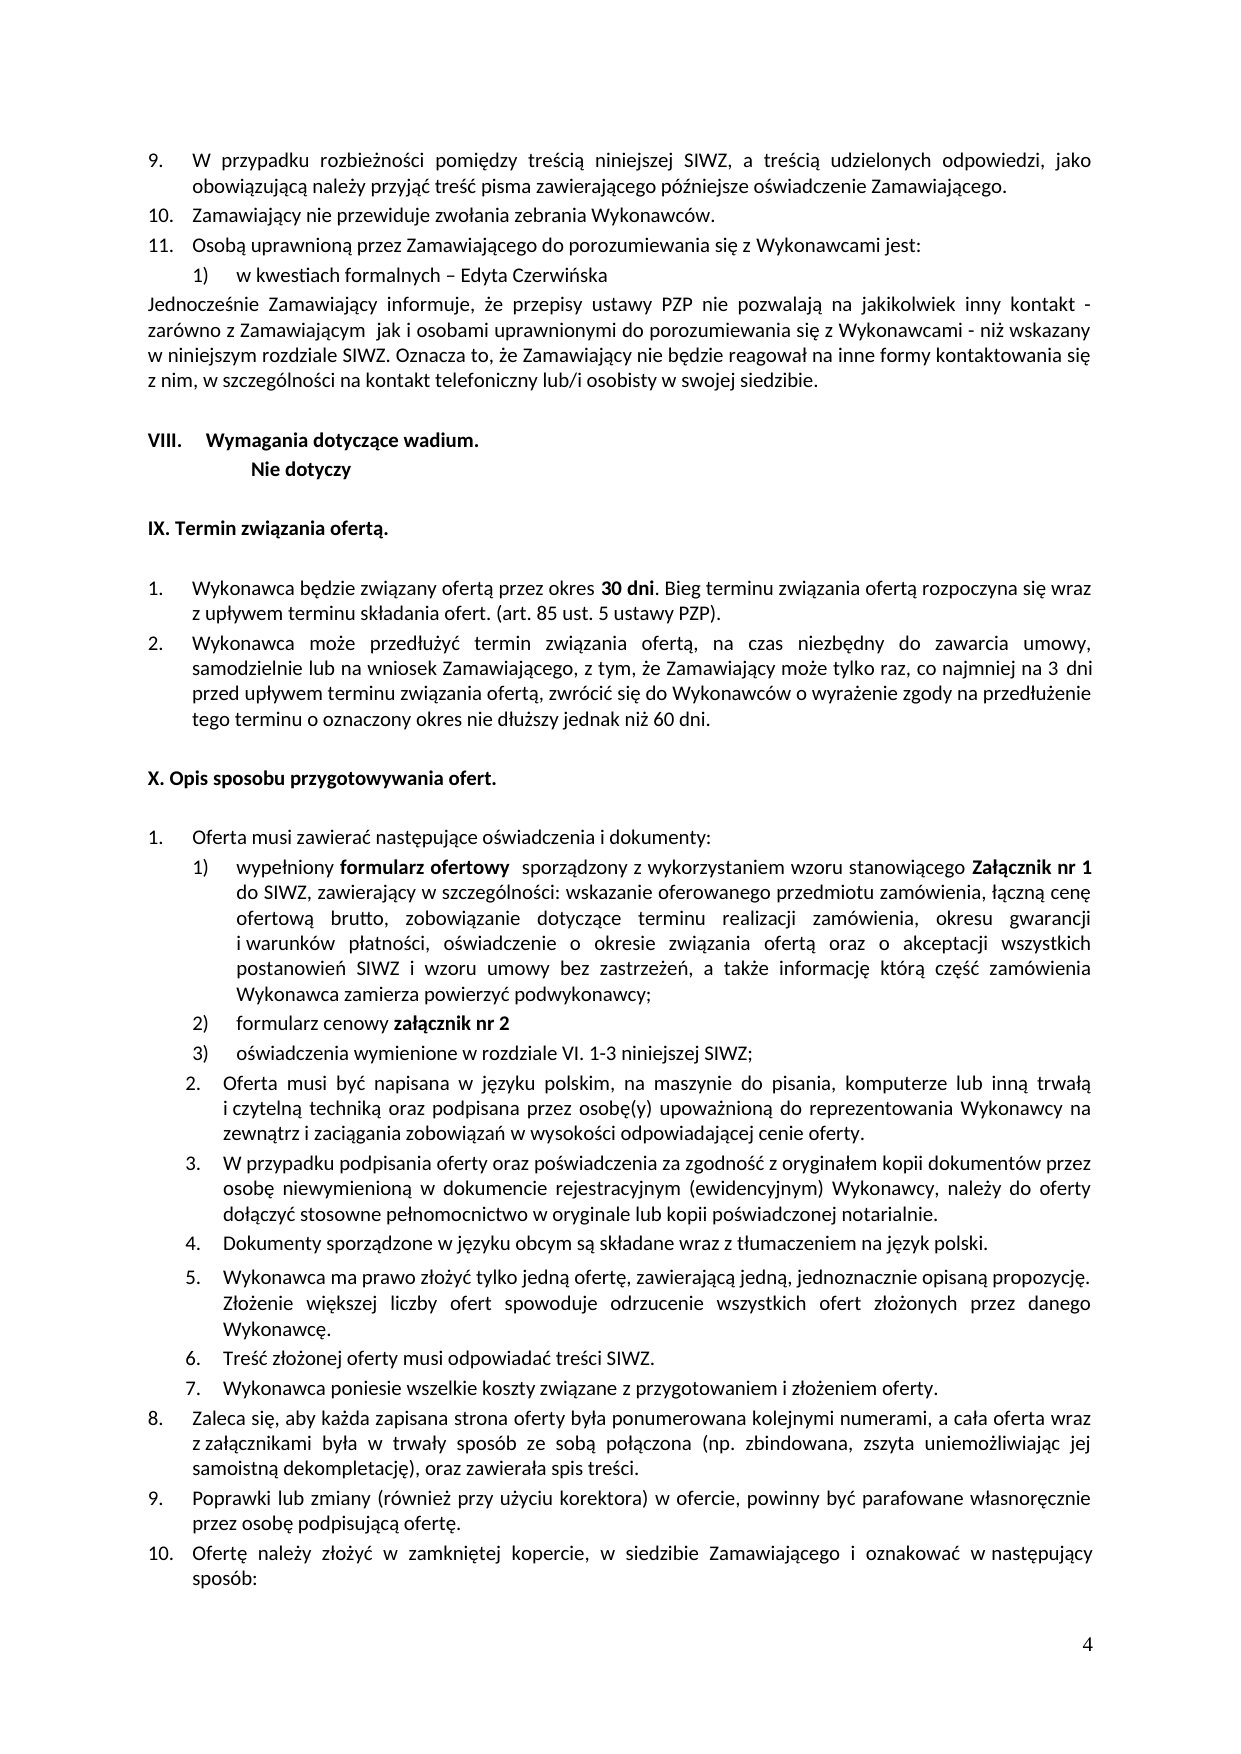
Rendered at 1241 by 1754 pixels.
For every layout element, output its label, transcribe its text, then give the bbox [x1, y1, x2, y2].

text Jednocześnie Zamawiający informuje, że przepisy ustawy PZP nie pozwalają na jakikolwiek inny kontakt - zarówno z Zamawiającym jak i osobami uprawnionymi do porozumiewania się z Wykonawcami - niż wskazany w niniejszym rozdziale SIWZ. Oznacza to, że Zamawiający nie będzie reagował na inne formy kontaktowania się z nim, w szczególności na kontakt telefoniczny lub/i osobisty w swojej siedzibie. [148, 291, 1093, 393]
list W przypadku rozbieżności pomiędzy treścią niniejszej SIWZ, a treścią udzielonych odpowiedzi, jako obowiązującą należy przyjąć treść pisma zawierającego późniejsze oświadczenie Zamawiającego. [148, 148, 1093, 198]
list W przypadku podpisania oferty oraz poświadczenia za zgodność z oryginałem kopii dokumentów przez osobę niewymienioną w dokumencie rejestracyjnym (ewidencyjnym) Wykonawcy, należy do oferty dołączyć stosowne pełnomocnictwo w oryginale lub kopii poświadczonej notarialnie. [185, 1150, 1093, 1226]
text IX. Termin związania ofertą. [148, 516, 1093, 541]
list Zamawiający nie przewiduje zwołania zebrania Wykonawców. [148, 203, 1093, 228]
list Zaleca się, aby każda zapisana strona oferty była ponumerowana kolejnymi numerami, a cała oferta wraz z załącznikami była w trwały sposób ze sobą połączona (np. zbindowana, zszyta uniemożliwiając jej samoistną dekompletację), oraz zawierała spis treści. [148, 1405, 1093, 1481]
list Oferta musi być napisana w języku polskim, na maszynie do pisania, komputerze lub inną trwałą i czytelną techniką oraz podpisana przez osobę(y) upoważnioną do reprezentowania Wykonawcy na zewnątrz i zaciągania zobowiązań w wysokości odpowiadającej cenie oferty. [185, 1070, 1093, 1146]
list Oferta musi zawierać następujące oświadczenia i dokumenty: [148, 824, 1093, 850]
list Osobą uprawnioną przez Zamawiającego do porozumiewania się z Wykonawcami jest: [148, 232, 1093, 258]
text X. Opis sposobu przygotowywania ofert. [148, 765, 1093, 791]
list Ofertę należy złożyć w zamkniętej kopercie, w siedzibie Zamawiającego i oznakować w następujący sposób: [148, 1540, 1093, 1591]
list formularz cenowy załącznik nr 2 [192, 1011, 1093, 1036]
list Poprawki lub zmiany (również przy użyciu korektora) w ofercie, powinny być parafowane własnoręcznie przez osobę podpisującą ofertę. [148, 1485, 1093, 1536]
text Nie dotyczy [148, 456, 1093, 482]
list wypełniony formularz ofertowy sporządzony z wykorzystaniem wzoru stanowiącego Załącznik nr 1 do SIWZ, zawierający w szczególności: wskazanie oferowanego przedmiotu zamówienia, łączną cenę ofertową brutto, zobowiązanie dotyczące terminu realizacji zamówienia, okresu gwarancji i warunków płatności, oświadczenie o okresie związania ofertą oraz o akceptacji wszystkich postanowień SIWZ i wzoru umowy bez zastrzeżeń, a także informację którą część zamówienia Wykonawca zamierza powierzyć podwykonawcy; [192, 854, 1093, 1006]
list Treść złożonej oferty musi odpowiadać treści SIWZ. [185, 1346, 1093, 1371]
list w kwestiach formalnych – Edyta Czerwińska [192, 262, 1093, 287]
list Wykonawca ma prawo złożyć tylko jedną ofertę, zawierającą jedną, jednoznacznie opisaną propozycję. Złożenie większej liczby ofert spowoduje odrzucenie wszystkich ofert złożonych przez danego Wykonawcę. [185, 1260, 1093, 1341]
list oświadczenia wymienione w rozdziale VI. 1-3 niniejszej SIWZ; [192, 1040, 1093, 1066]
list Dokumenty sporządzone w języku obcym są składane wraz z tłumaczeniem na język polski. [185, 1231, 1093, 1256]
list Wykonawca może przedłużyć termin związania ofertą, na czas niezbędny do zawarcia umowy, samodzielnie lub na wniosek Zamawiającego, z tym, że Zamawiający może tylko raz, co najmniej na 3 dni przed upływem terminu związania ofertą, zwrócić się do Wykonawców o wyrażenie zgody na przedłużenie tego terminu o oznaczony okres nie dłuższy jednak niż 60 dni. [148, 630, 1093, 731]
list Wykonawca będzie związany ofertą przez okres 30 dni. Bieg terminu związania ofertą rozpoczyna się wraz z upływem terminu składania ofert. (art. 85 ust. 5 ustawy PZP). [148, 575, 1093, 626]
text VIII. Wymagania dotyczące wadium. [148, 427, 1093, 452]
list Wykonawca poniesie wszelkie koszty związane z przygotowaniem i złożeniem oferty. [185, 1375, 1093, 1401]
